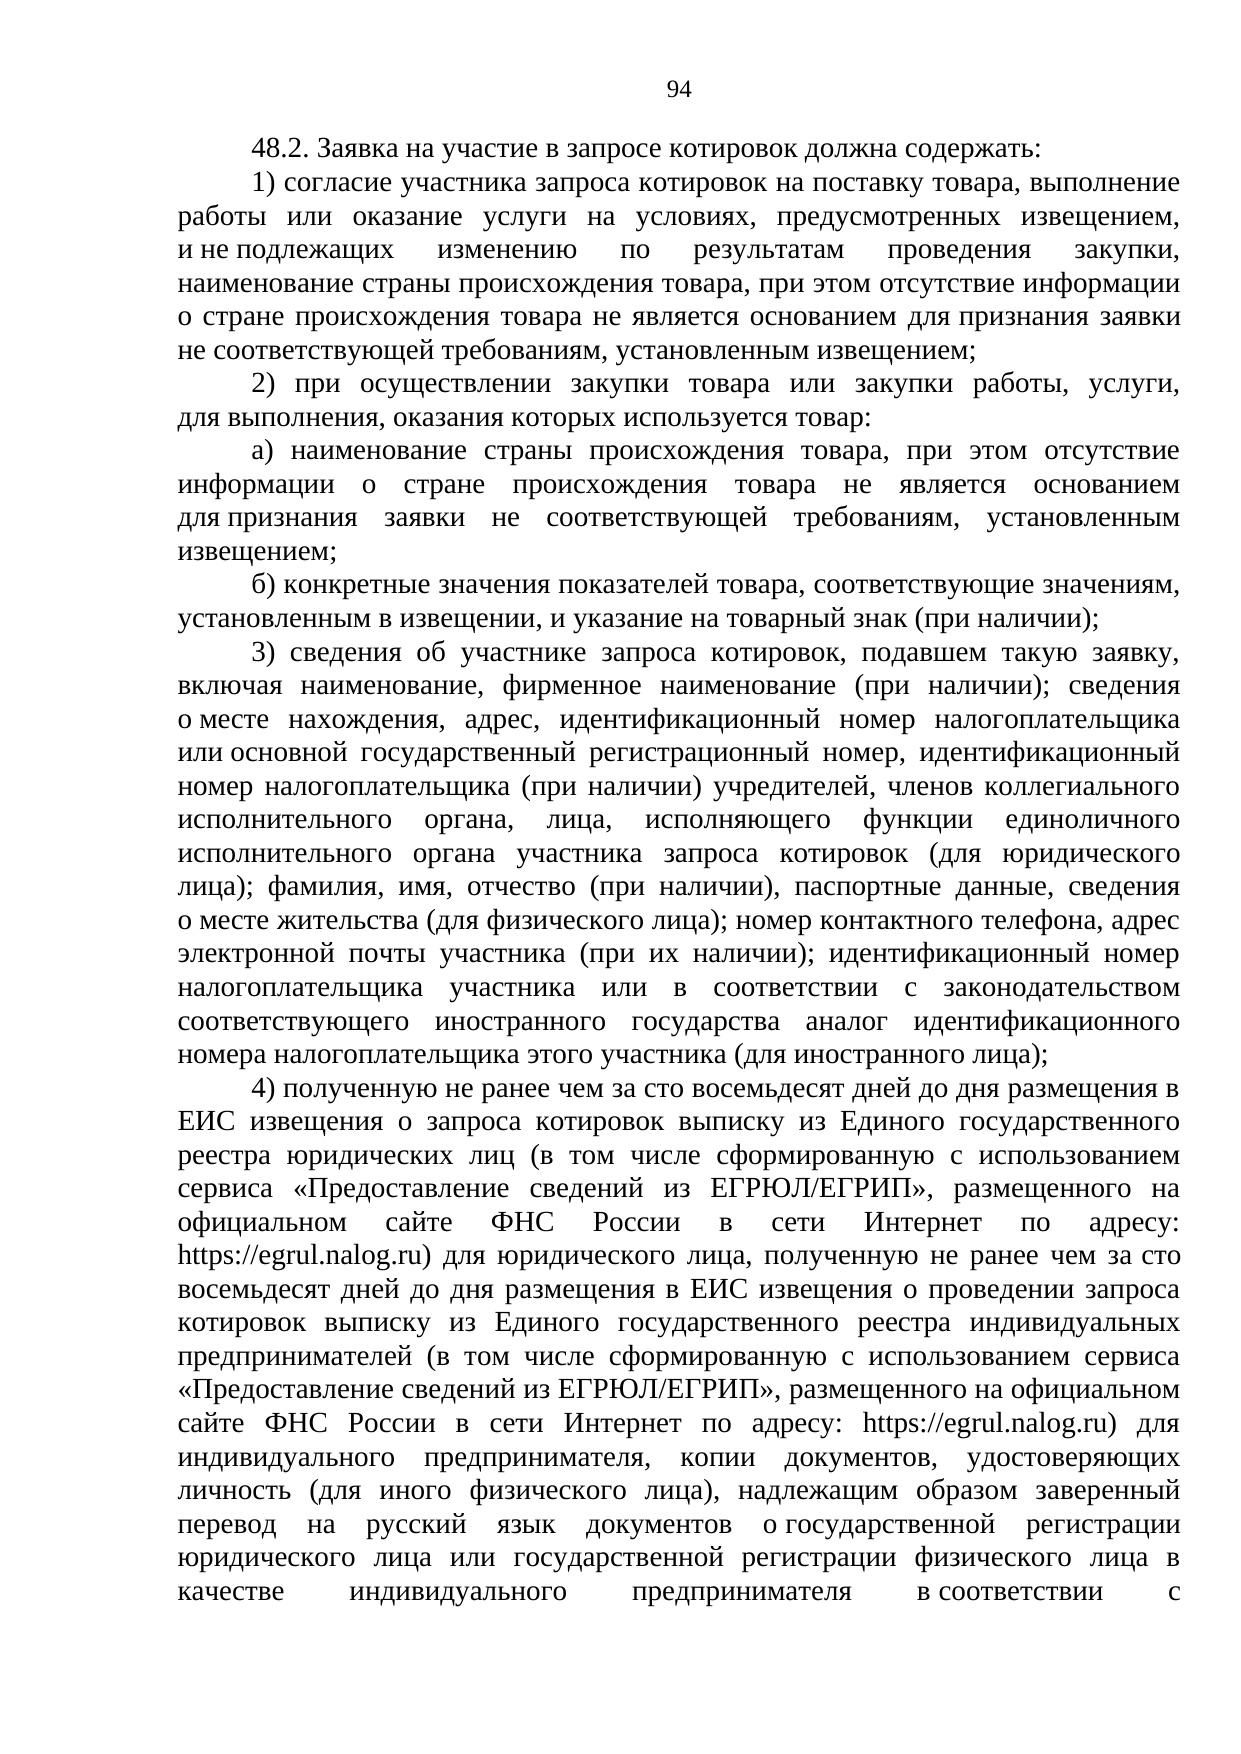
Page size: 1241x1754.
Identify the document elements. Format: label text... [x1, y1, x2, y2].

text 48.2. Заявка на участие в запросе котировок должна содержать: [177, 131, 1181, 164]
text 1) согласие участника запроса котировок на поставку товара, выполнение работы или оказание услуги на условиях, предусмотренных извещением, и не подлежащих изменению по результатам проведения закупки, наименование страны происхождения товара, при этом отсутствие информации о стране происхождения товара не является основанием для признания заявки не соответствующей требованиям, установленным извещением; [177, 164, 1181, 365]
text б) конкретные значения показателей товара, соответствующие значениям, установленным в извещении, и указание на товарный знак (при наличии); [177, 567, 1181, 634]
text а) наименование страны происхождения товара, при этом отсутствие информации о стране происхождения товара не является основанием для признания заявки не соответствующей требованиям, установленным извещением; [177, 432, 1181, 567]
text 3) сведения об участнике запроса котировок, подавшем такую заявку, включая наименование, фирменное наименование (при наличии); сведения о месте нахождения, адрес, идентификационный номер налогоплательщика или основной государственный регистрационный номер, идентификационный номер налогоплательщика (при наличии) учредителей, членов коллегиального исполнительного органа, лица, исполняющего функции единоличного исполнительного органа участника запроса котировок (для юридического лица); фамилия, имя, отчество (при наличии), паспортные данные, сведения о месте жительства (для физического лица); номер контактного телефона, адрес электронной почты участника (при их наличии); идентификационный номер налогоплательщика участника или в соответствии с законодательством соответствующего иностранного государства аналог идентификационного номера налогоплательщика этого участника (для иностранного лица); [177, 634, 1181, 1070]
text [177, 1070, 1181, 1606]
text 2) при осуществлении закупки товара или закупки работы, услуги, для выполнения, оказания которых используется товар: [177, 365, 1181, 432]
